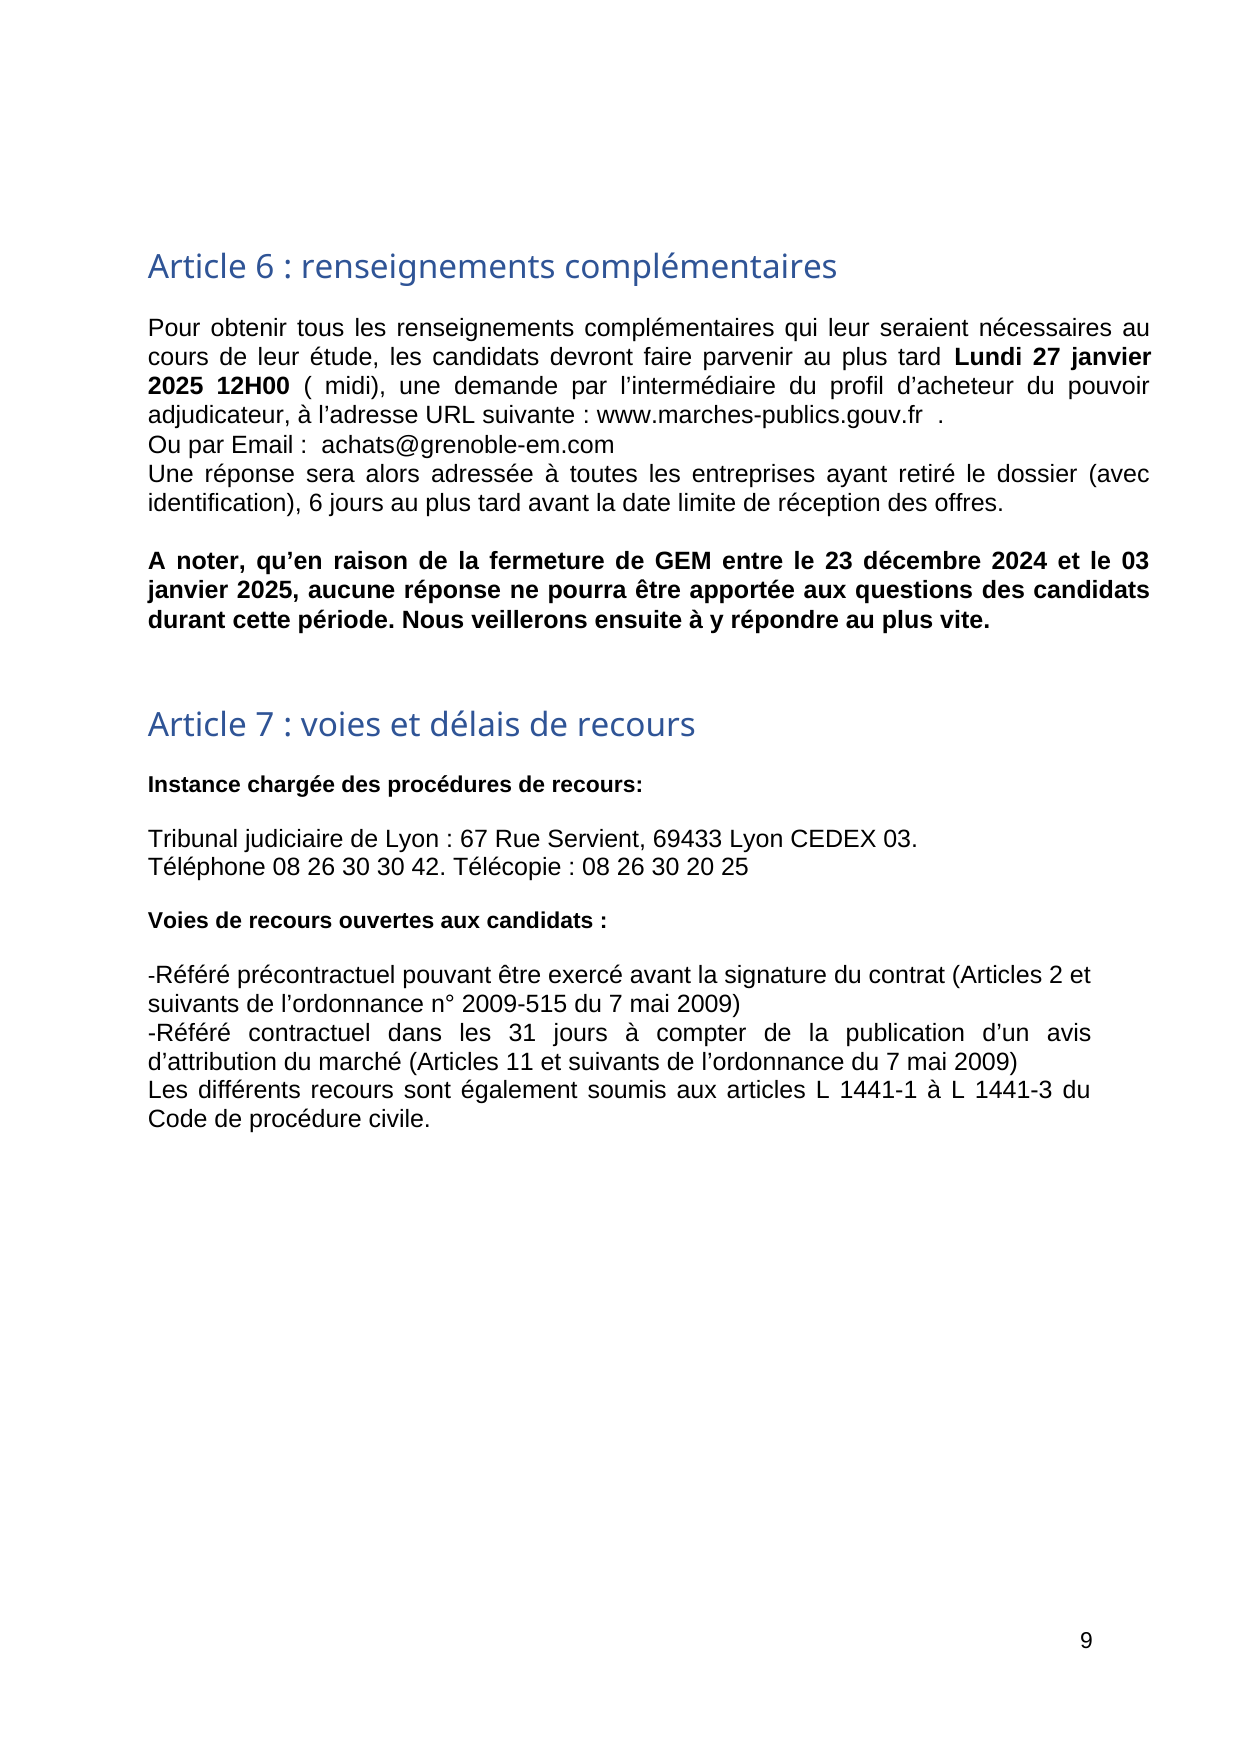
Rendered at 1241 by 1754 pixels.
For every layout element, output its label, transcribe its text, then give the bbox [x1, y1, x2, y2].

text Les différents recours sont également soumis aux articles L 1441-1 à L 1441-3 du Code de procédure civile. [148, 1075, 1093, 1133]
text -Référé contractuel dans les 31 jours à compter de la publication d’un avis d’attribution du marché (Articles 11 et suivants de l’ordonnance du 7 mai 2009) [148, 1018, 1093, 1075]
text -Référé précontractuel pouvant être exercé avant la signature du contrat (Articles 2 et suivants de l’ordonnance n° 2009-515 du 7 mai 2009) [148, 960, 1093, 1018]
text Ou par Email : achats@grenoble-em.com [148, 430, 1152, 459]
text Article 6 : renseignements complémentaires [148, 243, 1093, 288]
text Pour obtenir tous les renseignements complémentaires qui leur seraient nécessaires au cours de leur étude, les candidats devront faire parvenir au plus tard Lundi 27 janvier 2025 12H00 ( midi), une demande par l’intermédiaire du profil d’acheteur du pouvoir adjudicateur, à l’adresse URL suivante : www.marches-publics.gouv.fr . [148, 313, 1152, 430]
text Voies de recours ouvertes aux candidats : [148, 907, 1093, 934]
text Instance chargée des procédures de recours: [148, 771, 1093, 797]
text A noter, qu’en raison de la fermeture de GEM entre le 23 décembre 2024 et le 03 janvier 2025, aucune réponse ne pourra être apportée aux questions des candidats durant cette période. Nous veillerons ensuite à y répondre au plus vite. [148, 546, 1152, 634]
text Tribunal judiciaire de Lyon : 67 Rue Servient, 69433 Lyon CEDEX 03. [148, 824, 1093, 852]
text Téléphone 08 26 30 30 42. Télécopie : 08 26 30 20 25 [148, 852, 1093, 881]
text Une réponse sera alors adressée à toutes les entreprises ayant retiré le dossier (avec identification), 6 jours au plus tard avant la date limite de réception des offres. [148, 459, 1152, 517]
text Article 7 : voies et délais de recours [148, 701, 1093, 746]
